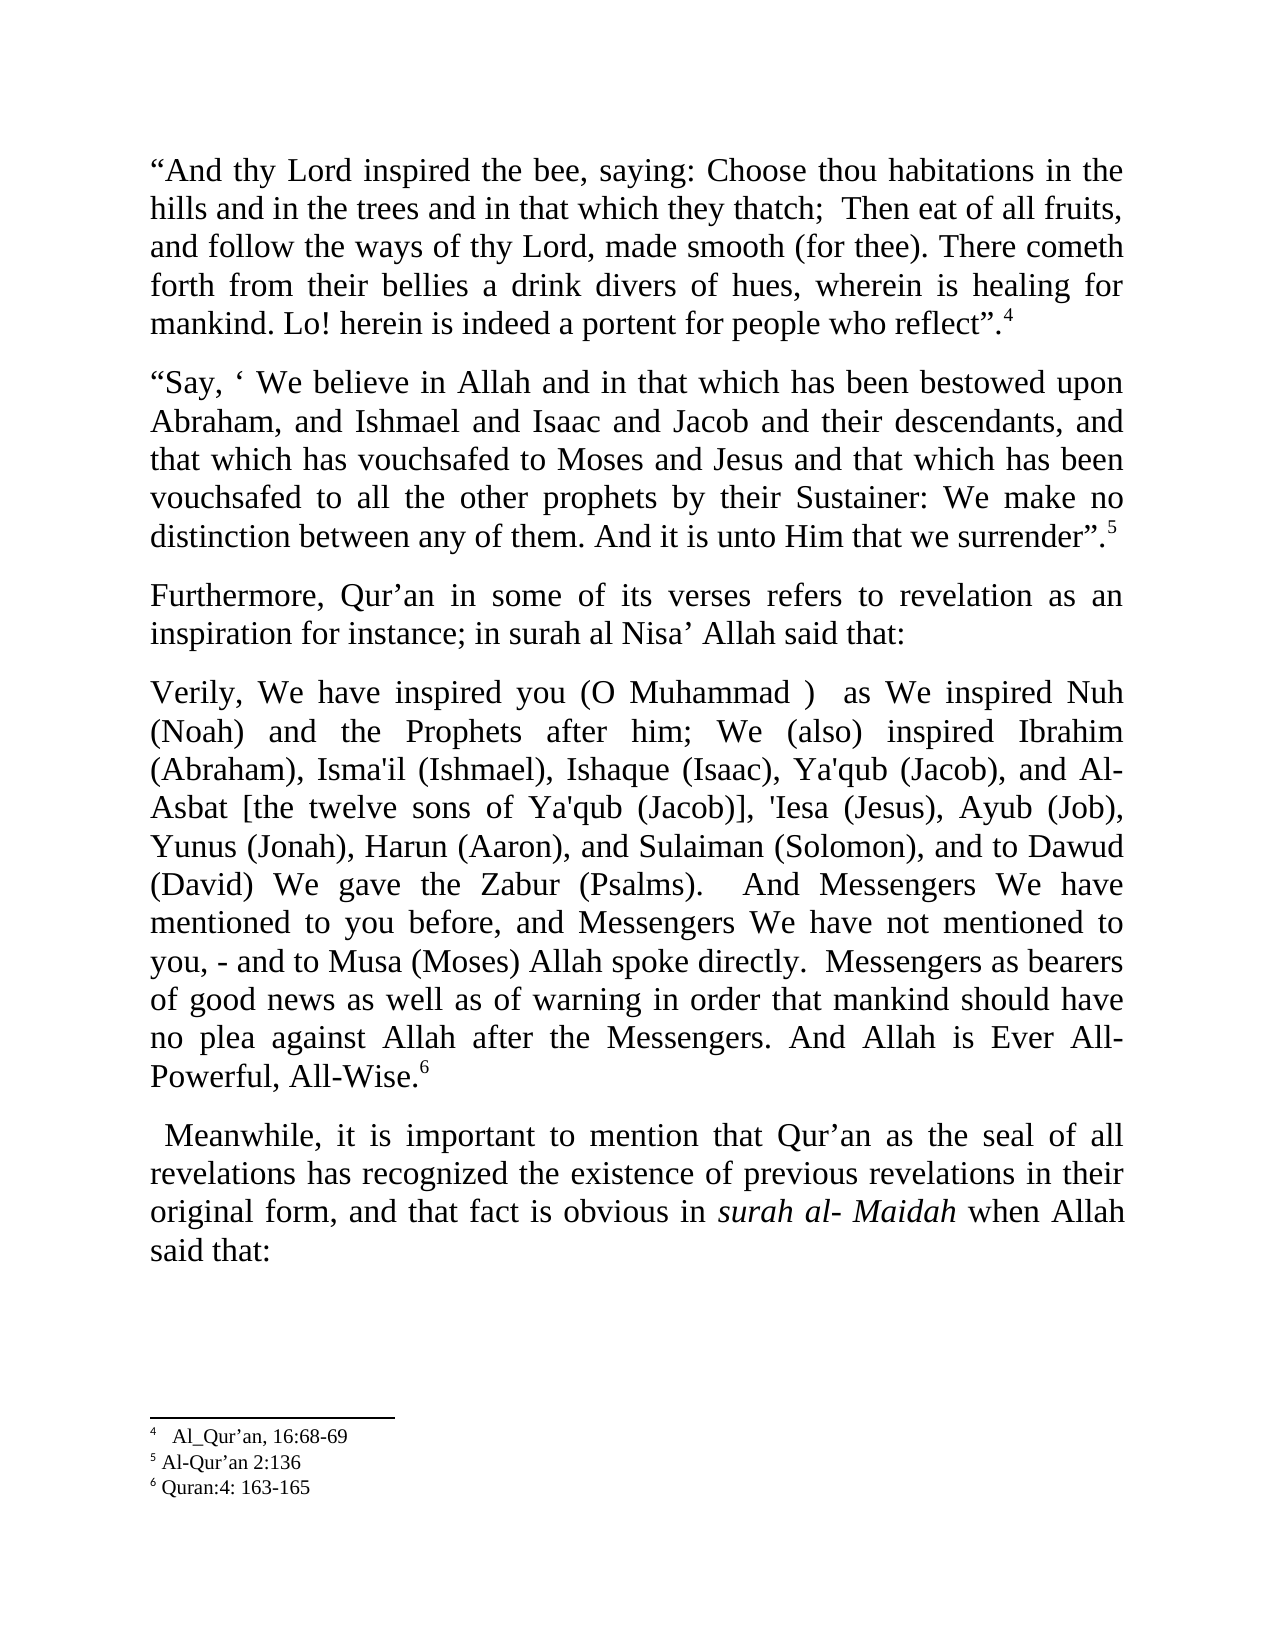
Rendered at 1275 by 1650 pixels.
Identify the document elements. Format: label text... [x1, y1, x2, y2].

text “Say, ‘ We believe in Allah and in that which has been bestowed upon Abraham, and Ishmael and Isaac and Jacob and their descendants, and that which has vouchsafed to Moses and Jesus and that which has been vouchsafed to all the other prophets by their Sustainer: We make no distinction between any of them. And it is unto Him that we surrender”. [150, 362, 1125, 554]
text “And thy Lord inspired the bee, saying: Choose thou habitations in the hills and in the trees and in that which they thatch; Then eat of all fruits, and follow the ways of thy Lord, made smooth (for thee). There cometh forth from their bellies a drink divers of hues, wherein is healing for mankind. Lo! herein is indeed a portent for people who reflect”. [150, 150, 1125, 342]
text Furthermore, Qur’an in some of its verses refers to revelation as an inspiration for instance; in surah al Nisa’ Allah said that: [150, 575, 1125, 652]
text Verily, We have inspired you (O Muhammad ) as We inspired Nuh (Noah) and the Prophets after him; We (also) inspired Ibrahim (Abraham), Isma'il (Ishmael), Ishaque (Isaac), Ya'qub (Jacob), and Al-Asbat [the twelve sons of Ya'qub (Jacob)], 'Iesa (Jesus), Ayub (Job), Yunus (Jonah), Harun (Aaron), and Sulaiman (Solomon), and to Dawud (David) We gave the Zabur (Psalms). And Messengers We have mentioned to you before, and Messengers We have not mentioned to you, - and to Musa (Moses) Allah spoke directly. Messengers as bearers of good news as well as of warning in order that mankind should have no plea against Allah after the Messengers. And Allah is Ever All-Powerful, All-Wise. [150, 672, 1125, 1094]
text Meanwhile, it is important to mention that Qur’an as the seal of all revelations has recognized the existence of previous revelations in their original form, and that fact is obvious in surah al- Maidah when Allah said that: [150, 1115, 1125, 1268]
